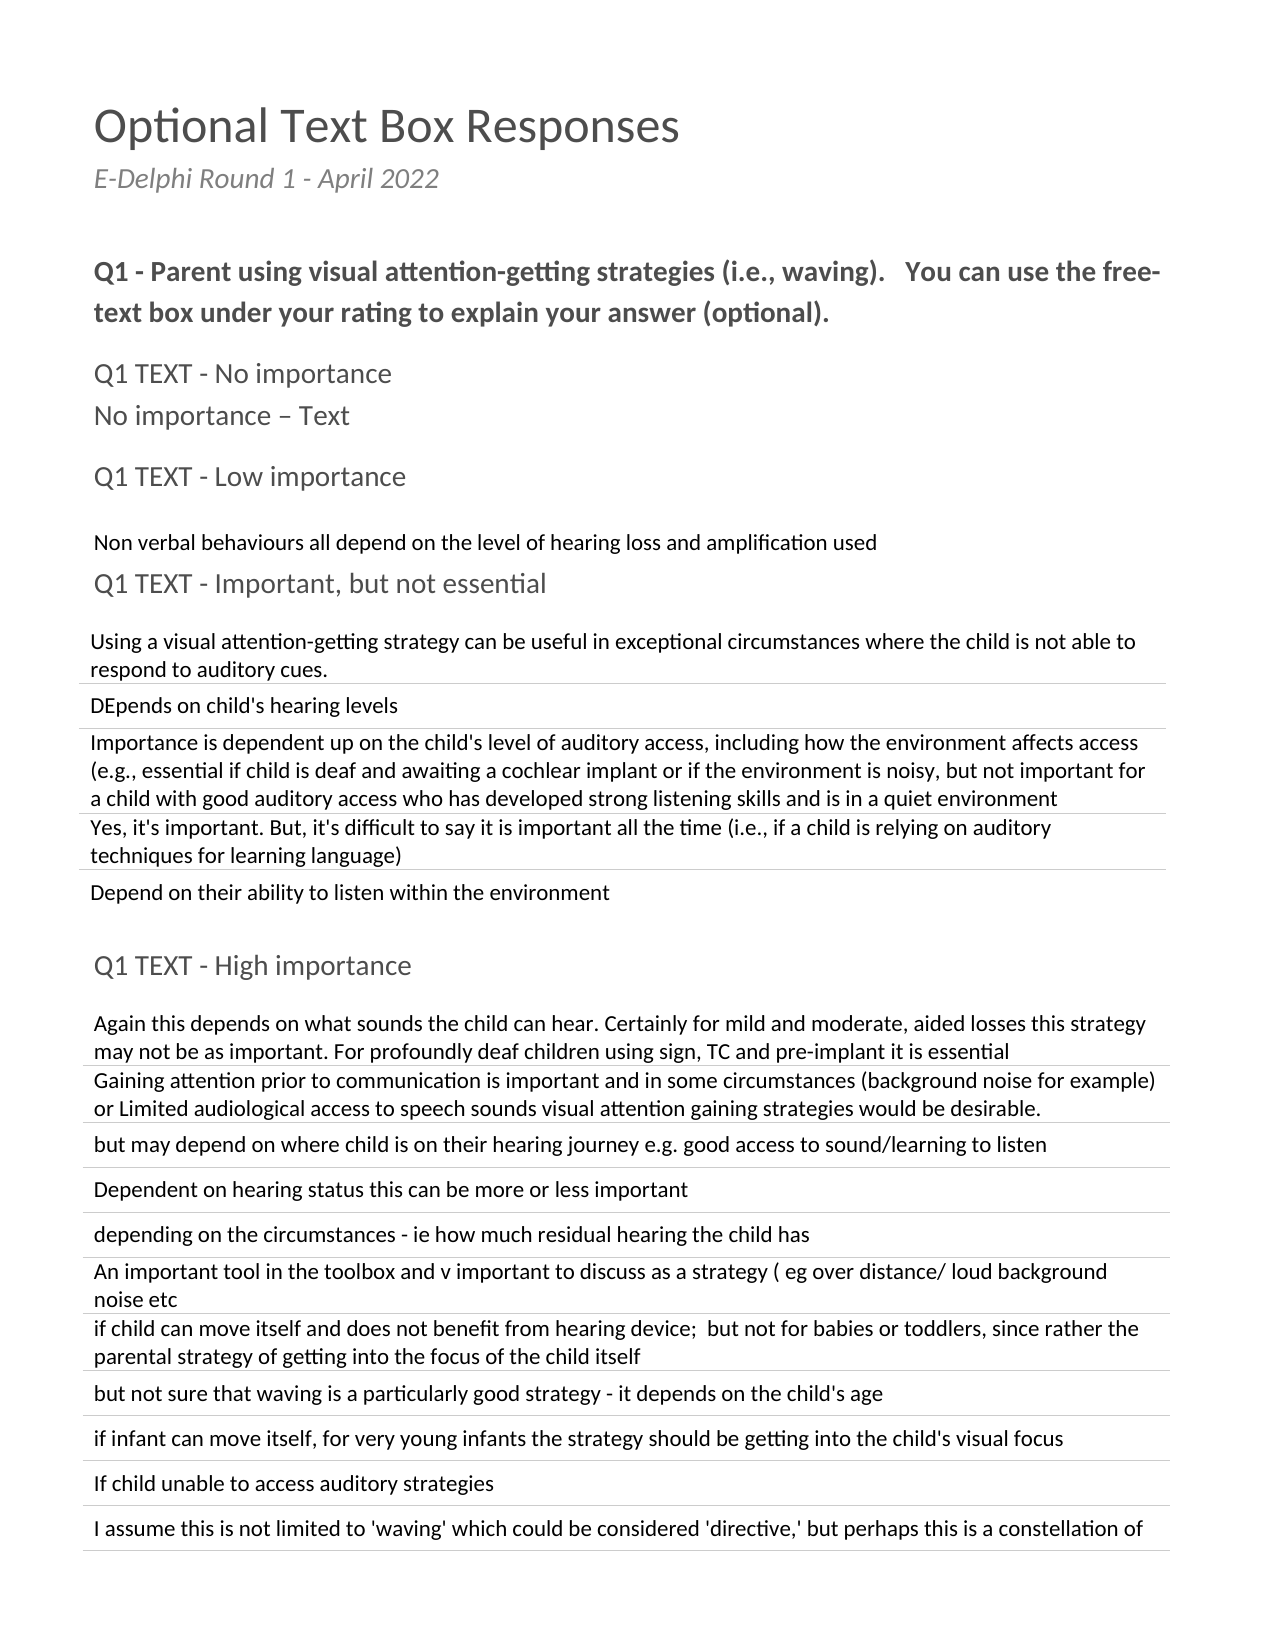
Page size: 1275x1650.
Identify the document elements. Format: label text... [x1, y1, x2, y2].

table_cell DEpends on child's hearing levels [79, 684, 1166, 728]
table_cell An important tool in the toolbox and v important to discuss as a strategy ( eg over distance/ loud background noise etc [83, 1258, 1170, 1313]
table_cell but not sure that waving is a particularly good strategy - it depends on the child's age [83, 1371, 1170, 1415]
table_cell Dependent on hearing status this can be more or less important [83, 1168, 1170, 1212]
text Optional Text Box Responses E-Delphi Round 1 - April 2022 [94, 94, 1181, 228]
text Q1 TEXT - High importance [94, 914, 1181, 983]
text Q1 - Parent using visual attention-getting strategies (i.e., waving). You can use the free-text box under your rating to explain your answer (optional). [94, 253, 1181, 329]
text Q1 TEXT - Low importance [94, 458, 1181, 494]
table_cell if child can move itself and does not benefit from hearing device; but not for babies or toddlers, since rather the parental strategy of getting into the focus of the child itself [83, 1314, 1170, 1370]
table_header Non verbal behaviours all depend on the level of hearing loss and amplification used [83, 520, 1170, 565]
table_cell Yes, it's important. But, it's difficult to say it is important all the time (i.e., if a child is relying on auditory techniques for learning language) [79, 814, 1166, 869]
text Q1 TEXT - Important, but not essential [94, 565, 1181, 601]
table_cell Importance is dependent up on the child's level of auditory access, including how the environment affects access (e.g., essential if child is deaf and awaiting a cochlear implant or if the environment is noisy, but not important for a child with good auditory access who has developed strong listening skills and is in a quiet environment [79, 729, 1166, 812]
table_cell if infant can move itself, for very young infants the strategy should be getting into the child's visual focus [83, 1416, 1170, 1460]
table_cell depending on the circumstances - ie how much residual hearing the child has [83, 1213, 1170, 1257]
text Q1 TEXT - No importance No importance – Text [94, 356, 1181, 432]
table_cell Depend on their ability to listen within the environment [79, 870, 1166, 914]
table_header Again this depends on what sounds the child can hear. Certainly for mild and moderate, aided losses this strategy may not be as important. For profoundly deaf children using sign, TC and pre-implant it is essential [83, 1009, 1170, 1065]
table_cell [83, 1506, 1170, 1550]
table_cell If child unable to access auditory strategies [83, 1461, 1170, 1505]
table_header Using a visual attention-getting strategy can be useful in exceptional circumstances where the child is not able to respond to auditory cues. [79, 627, 1166, 683]
table_cell Gaining attention prior to communication is important and in some circumstances (background noise for example) or Limited audiological access to speech sounds visual attention gaining strategies would be desirable. [83, 1066, 1170, 1122]
table_cell but may depend on where child is on their hearing journey e.g. good access to sound/learning to listen [83, 1123, 1170, 1167]
